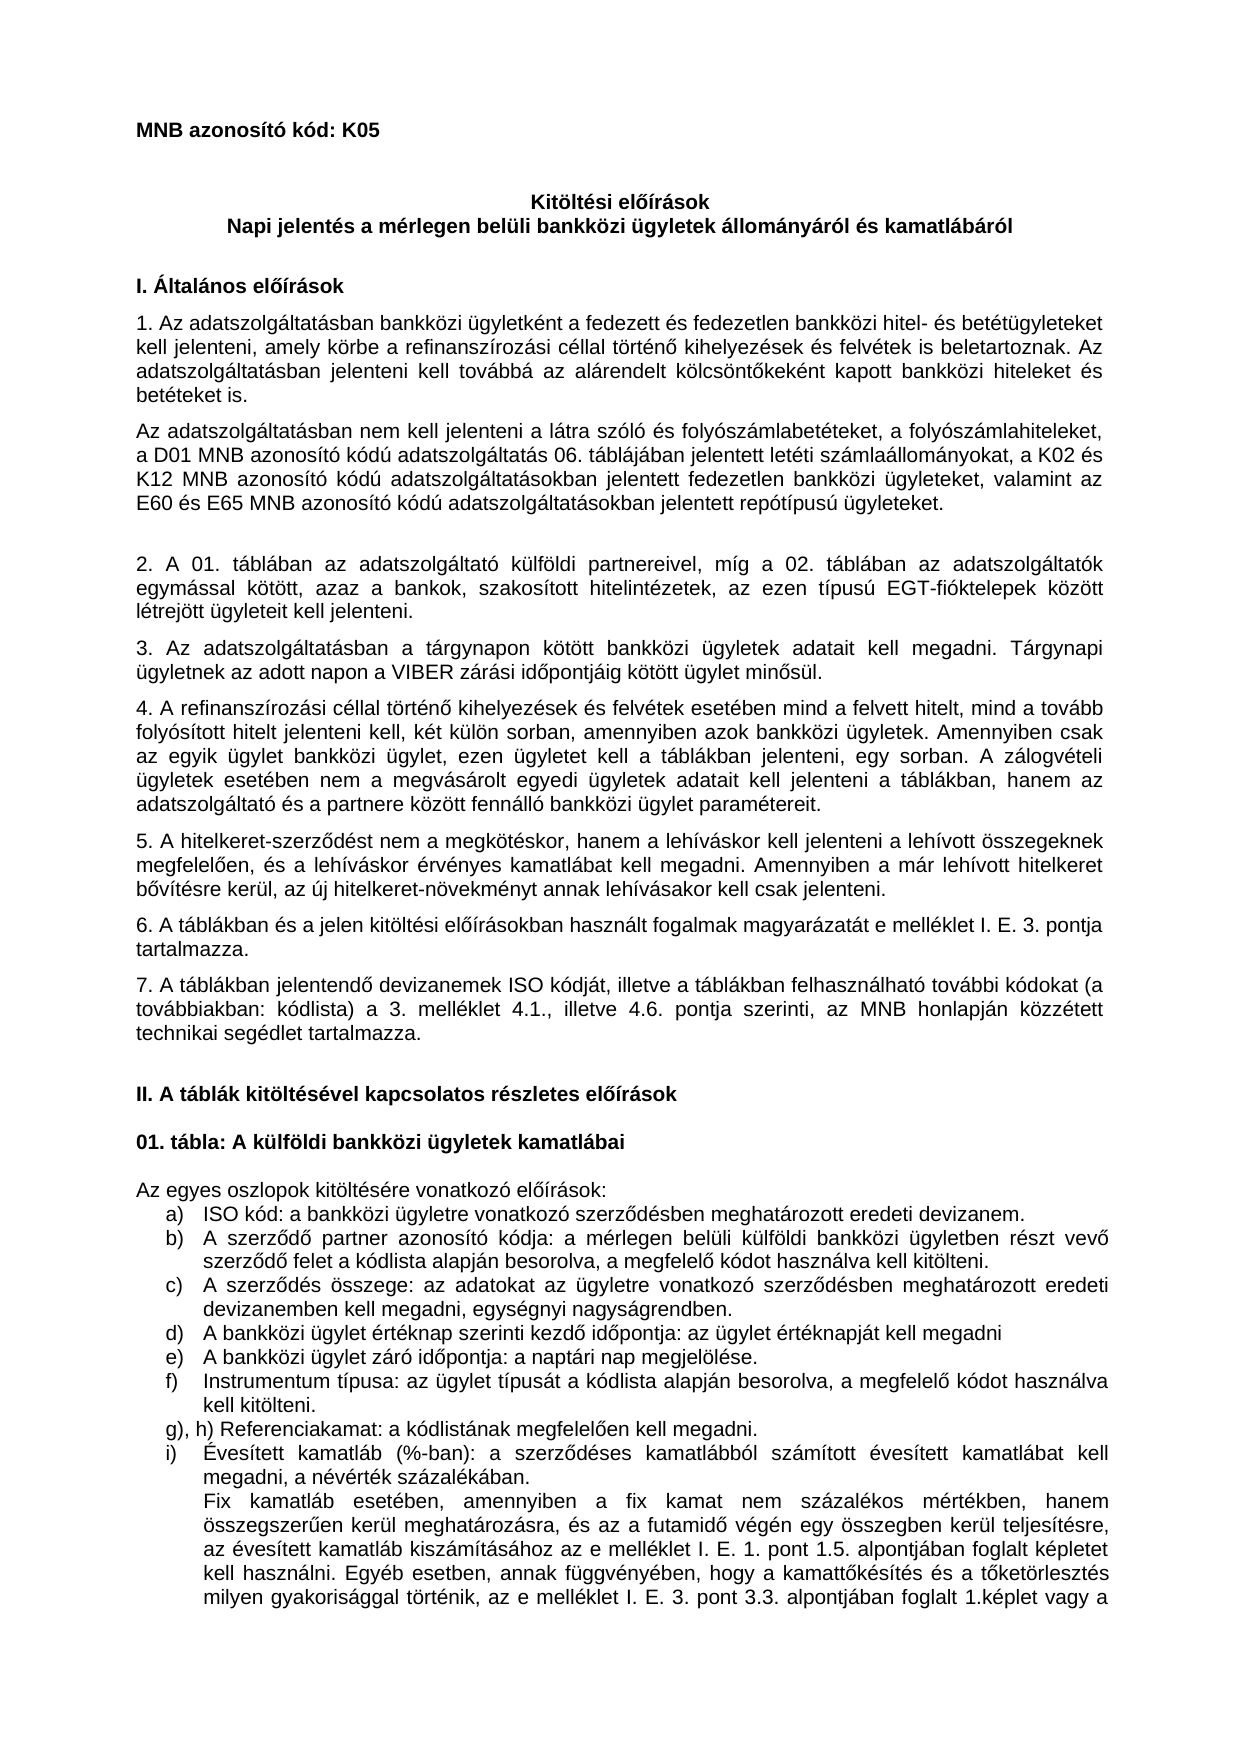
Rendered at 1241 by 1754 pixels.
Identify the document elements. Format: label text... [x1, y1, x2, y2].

list A szerződés összege: az adatokat az ügyletre vonatkozó szerződésben meghatározott eredeti devizanemben kell megadni, egységnyi nagyságrendben. [165, 1273, 1110, 1321]
text i) Évesített kamatláb (%-ban): a szerződéses kamatlábból számított évesített kamatlábat kell megadni, a névérték százalékában. [165, 1441, 1110, 1489]
text II. A táblák kitöltésével kapcsolatos részletes előírások [136, 1082, 1104, 1106]
text 1. Az adatszolgáltatásban bankközi ügyletként a fedezett és fedezetlen bankközi hitel- és betétügyleteket kell jelenteni, amely körbe a refinanszírozási céllal történő kihelyezések és felvétek is beletartoznak. Az adatszolgáltatásban jelenteni kell továbbá az alárendelt kölcsöntőkeként kapott bankközi hiteleket és betéteket is. [136, 311, 1104, 407]
text 4. A refinanszírozási céllal történő kihelyezések és felvétek esetében mind a felvett hitelt, mind a tovább folyósított hitelt jelenteni kell, két külön sorban, amennyiben azok bankközi ügyletek. Amennyiben csak az egyik ügylet bankközi ügylet, ezen ügyletet kell a táblákban jelenteni, egy sorban. A zálogvételi ügyletek esetében nem a megvásárolt egyedi ügyletek adatait kell jelenteni a táblákban, hanem az adatszolgáltató és a partnere között fennálló bankközi ügylet paramétereit. [136, 696, 1104, 816]
list A bankközi ügylet értéknap szerinti kezdő időpontja: az ügylet értéknapját kell megadni [165, 1321, 1110, 1345]
text 3. Az adatszolgáltatásban a tárgynapon kötött bankközi ügyletek adatait kell megadni. Tárgynapi ügyletnek az adott napon a VIBER zárási időpontjáig kötött ügylet minősül. [136, 636, 1104, 684]
text MNB azonosító kód: K05 [136, 118, 1104, 142]
list ISO kód: a bankközi ügyletre vonatkozó szerződésben meghatározott eredeti devizanem. [165, 1201, 1110, 1225]
text 5. A hitelkeret-szerződést nem a megkötéskor, hanem a lehíváskor kell jelenteni a lehívott összegeknek megfelelően, és a lehíváskor érvényes kamatlábat kell megadni. Amennyiben a már lehívott hitelkeret bővítésre kerül, az új hitelkeret-növekményt annak lehívásakor kell csak jelenteni. [136, 828, 1104, 900]
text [203, 1489, 1110, 1609]
text 01. tábla: A külföldi bankközi ügyletek kamatlábai [136, 1129, 1104, 1153]
text 7. A táblákban jelentendő devizanemek ISO kódját, illetve a táblákban felhasználható további kódokat (a továbbiakban: kódlista) a 3. melléklet 4.1., illetve 4.6. pontja szerinti, az MNB honlapján közzétett technikai segédlet tartalmazza. [136, 973, 1104, 1045]
text Napi jelentés a mérlegen belüli bankközi ügyletek állományáról és kamatlábáról [136, 214, 1104, 238]
text Az adatszolgáltatásban nem kell jelenteni a látra szóló és folyószámlabetéteket, a folyószámlahiteleket, a D01 MNB azonosító kódú adatszolgáltatás 06. táblájában jelentett letéti számlaállományokat, a K02 és K12 MNB azonosító kódú adatszolgáltatásokban jelentett fedezetlen bankközi ügyleteket, valamint az E60 és E65 MNB azonosító kódú adatszolgáltatásokban jelentett repótípusú ügyleteket. [136, 419, 1104, 515]
list A bankközi ügylet záró időpontja: a naptári nap megjelölése. [165, 1345, 1110, 1369]
text 2. A 01. táblában az adatszolgáltató külföldi partnereivel, míg a 02. táblában az adatszolgáltatók egymással kötött, azaz a bankok, szakosított hitelintézetek, az ezen típusú EGT-fióktelepek között létrejött ügyleteit kell jelenteni. [136, 551, 1104, 623]
text I. Általános előírások [136, 274, 1104, 298]
text 6. A táblákban és a jelen kitöltési előírásokban használt fogalmak magyarázatát e melléklet I. E. 3. pontja tartalmazza. [136, 913, 1104, 961]
text Az egyes oszlopok kitöltésére vonatkozó előírások: [136, 1177, 1104, 1201]
text Kitöltési előírások [136, 190, 1104, 214]
list Instrumentum típusa: az ügylet típusát a kódlista alapján besorolva, a megfelelő kódot használva kell kitölteni. [165, 1369, 1110, 1417]
text g), h) Referenciakamat: a kódlistának megfelelően kell megadni. [165, 1417, 1104, 1441]
list A szerződő partner azonosító kódja: a mérlegen belüli külföldi bankközi ügyletben részt vevő szerződő felet a kódlista alapján besorolva, a megfelelő kódot használva kell kitölteni. [165, 1225, 1110, 1273]
